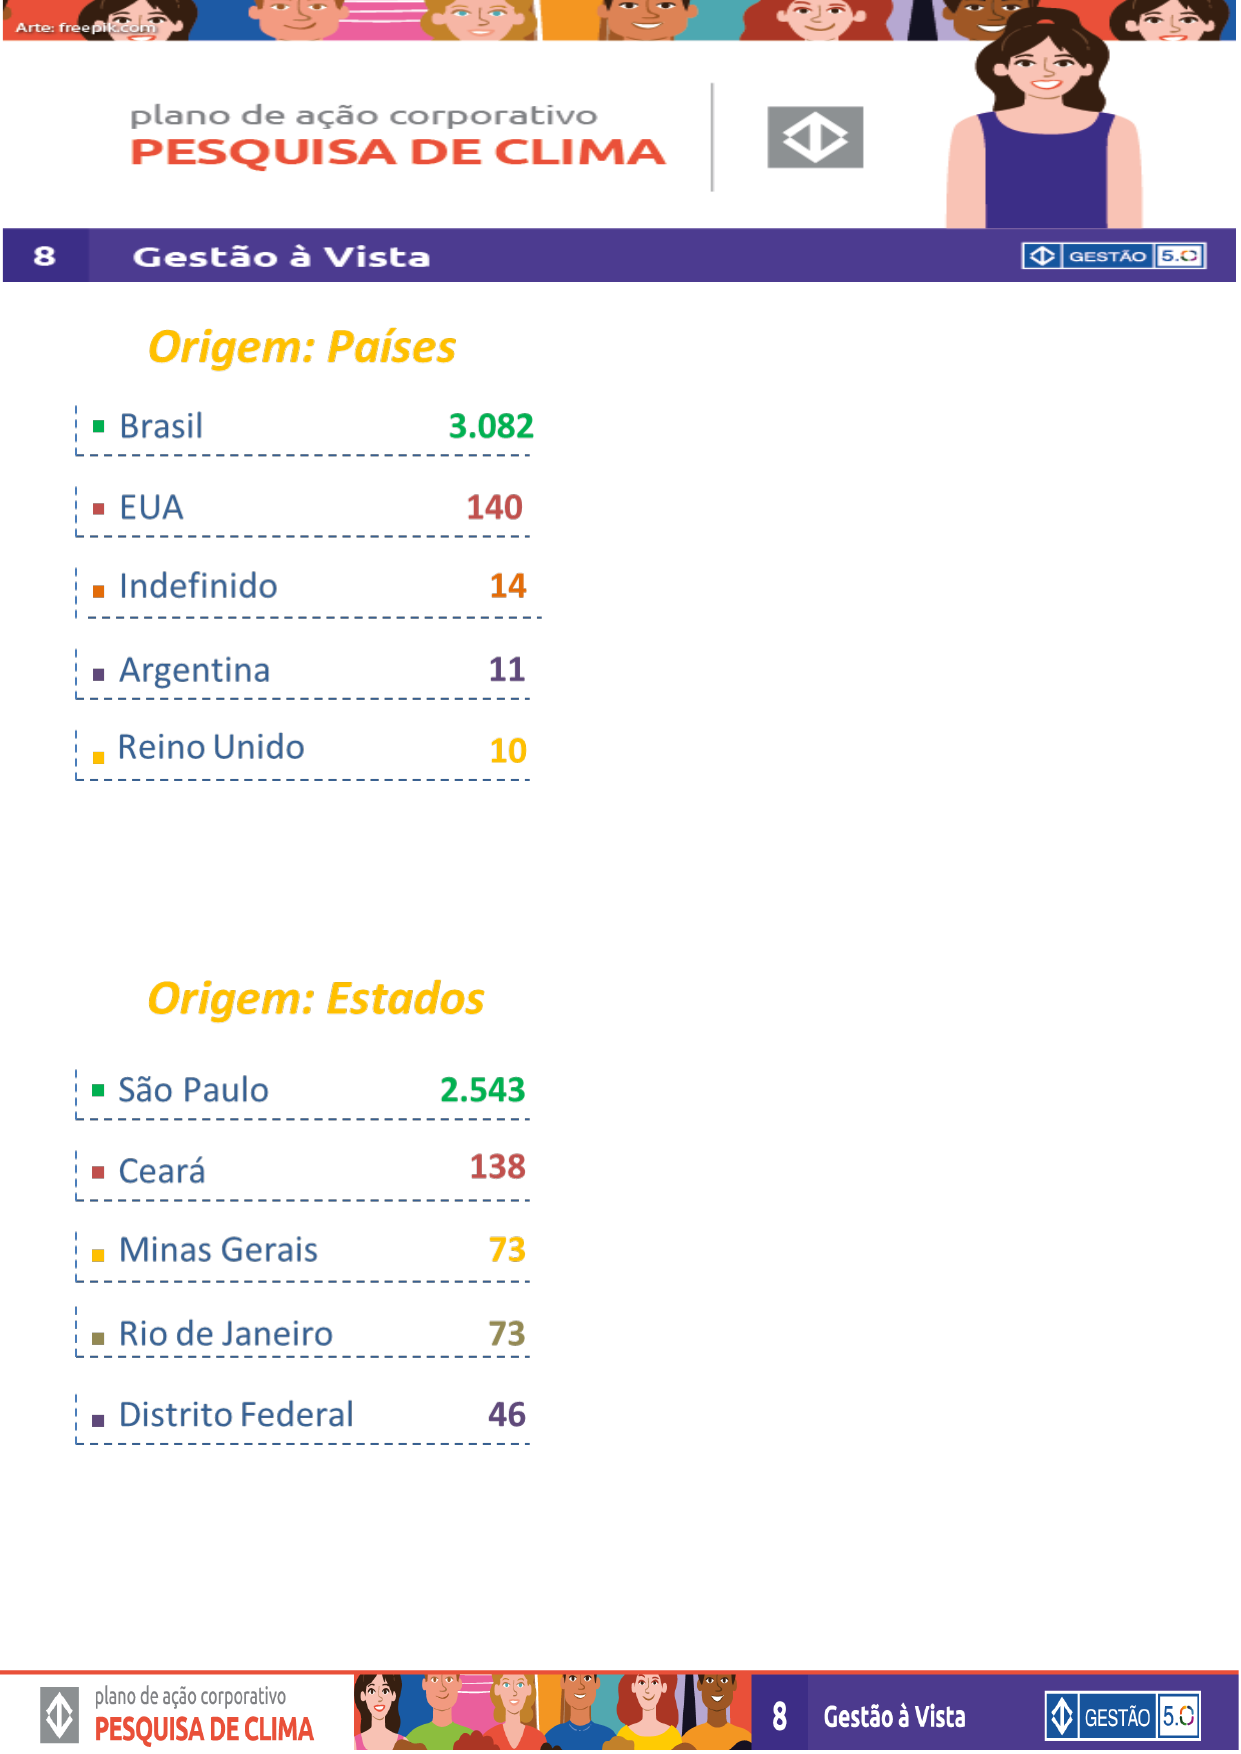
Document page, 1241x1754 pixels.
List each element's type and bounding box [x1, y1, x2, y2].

picture [1, 0, 1236, 282]
picture [0, 1670, 1239, 1750]
picture [75, 951, 549, 1460]
picture [75, 299, 558, 796]
